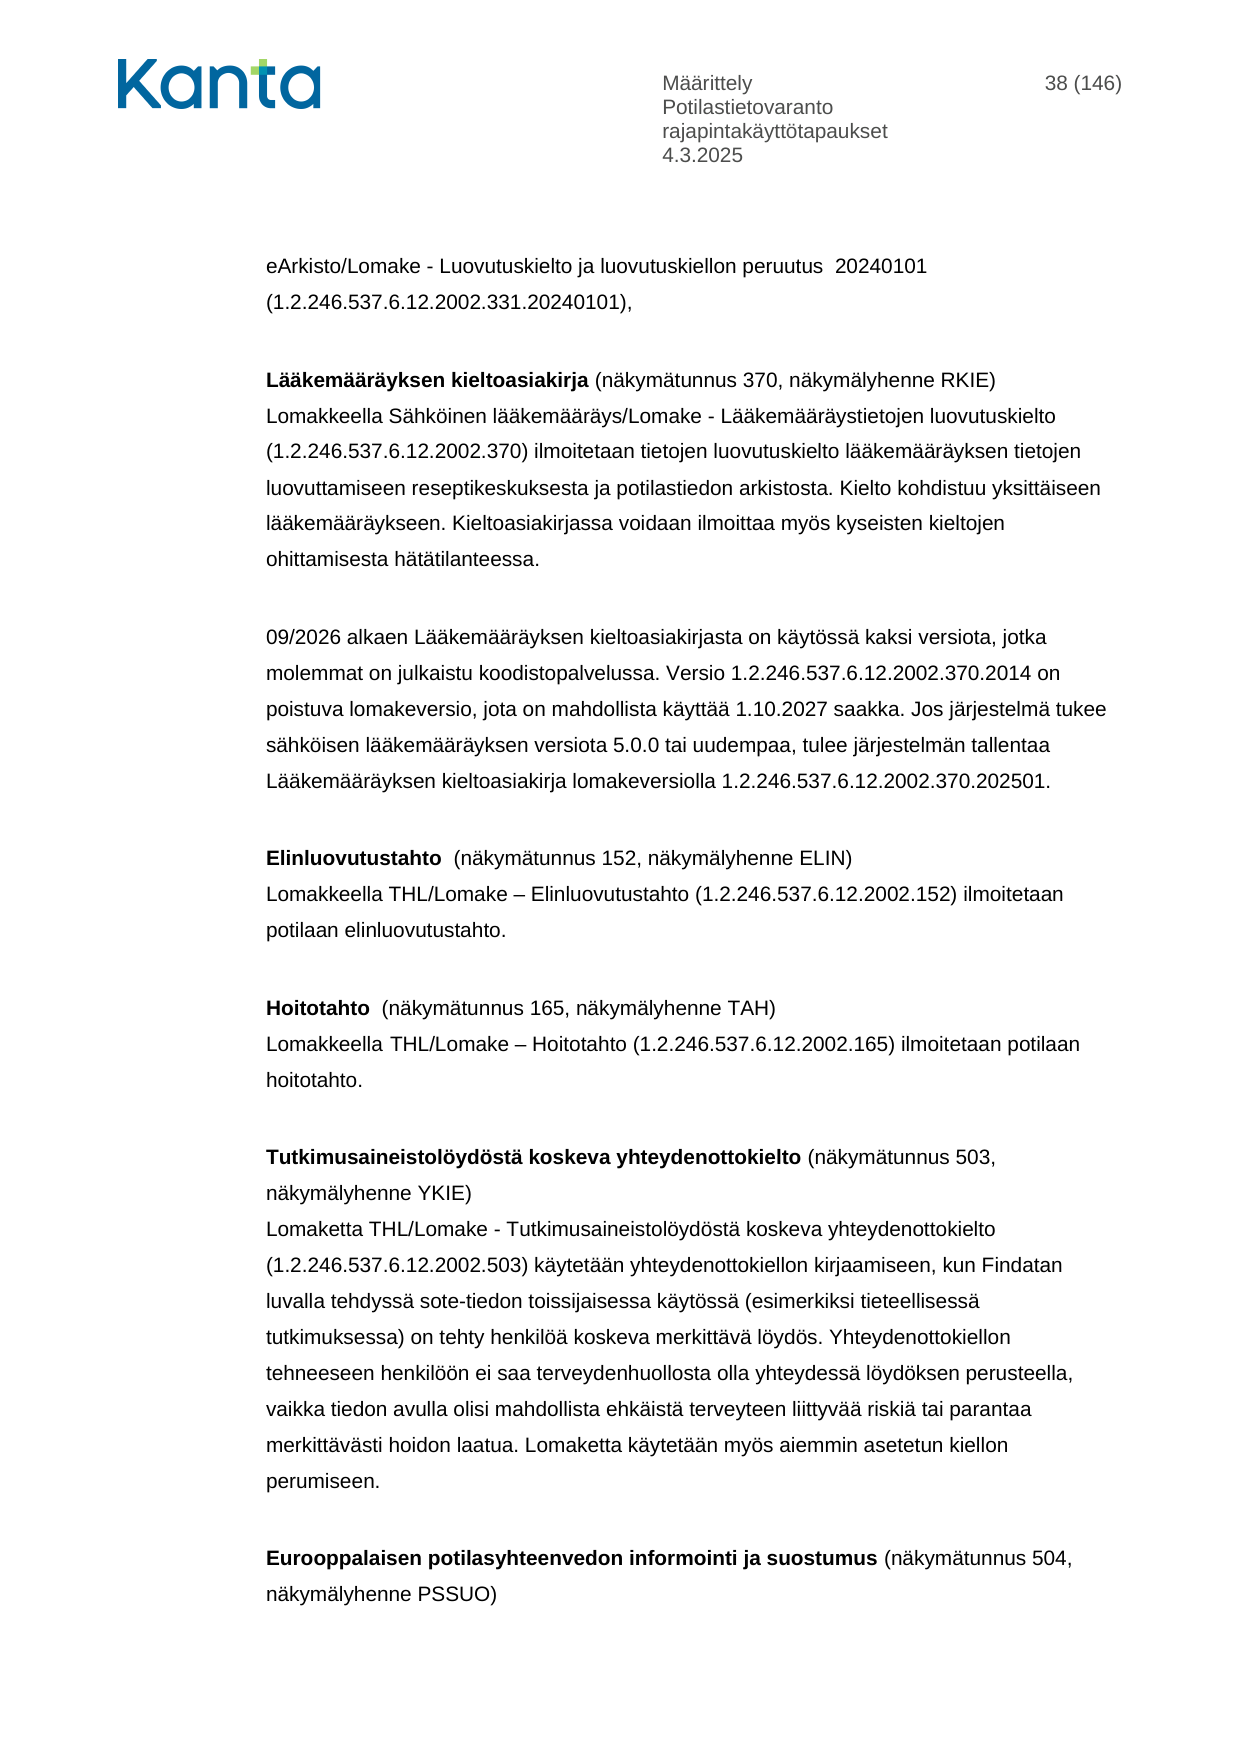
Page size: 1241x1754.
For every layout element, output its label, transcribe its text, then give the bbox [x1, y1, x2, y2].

picture [118, 59, 321, 109]
text 09/2026 alkaen Lääkemääräyksen kieltoasiakirjasta on käytössä kaksi versiota, jotka molemmat on julkaistu koodistopalvelussa. Versio 1.2.246.537.6.12.2002.370.2014 on poistuva lomakeversio, jota on mahdollista käyttää 1.10.2027 saakka. Jos järjestelmä tukee sähköisen lääkemääräyksen versiota 5.0.0 tai uudempaa, tulee järjestelmän tallentaa Lääkemääräyksen kieltoasiakirja lomakeversiolla 1.2.246.537.6.12.2002.370.202501. [266, 625, 1107, 792]
text Eurooppalaisen potilasyhteenvedon informointi ja suostumus (näkymätunnus 504, näkymälyhenne PSSUO) [266, 1546, 1107, 1606]
text Lomakkeella THL/Lomake – Elinluovutustahto (1.2.246.537.6.12.2002.152) ilmoitetaan potilaan elinluovutustahto. [266, 882, 1107, 942]
text Lääkemääräyksen kieltoasiakirja (näkymätunnus 370, näkymälyhenne RKIE) [266, 367, 1107, 391]
text Lomakkeella THL/Lomake – Hoitotahto (1.2.246.537.6.12.2002.165) ilmoitetaan potilaan hoitotahto. [266, 1032, 1107, 1091]
text Elinluovutustahto (näkymätunnus 152, näkymälyhenne ELIN) [266, 846, 1107, 870]
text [266, 254, 1107, 314]
text Hoitotahto (näkymätunnus 165, näkymälyhenne TAH) [266, 996, 1107, 1019]
text Lomaketta THL/Lomake - Tutkimusaineistolöydöstä koskeva yhteydenottokielto (1.2.246.537.6.12.2002.503) käytetään yhteydenottokiellon kirjaamiseen, kun Findatan luvalla tehdyssä sote-tiedon toissijaisessa käytössä (esimerkiksi tieteellisessä tutkimuksessa) on tehty henkilöä koskeva merkittävä löydös. Yhteydenottokiellon tehneeseen henkilöön ei saa terveydenhuollosta olla yhteydessä löydöksen perusteella, vaikka tiedon avulla olisi mahdollista ehkäistä terveyteen liittyvää riskiä tai parantaa merkittävästi hoidon laatua. Lomaketta käytetään myös aiemmin asetetun kiellon perumiseen. [266, 1217, 1107, 1492]
text Lomakkeella Sähköinen lääkemääräys/Lomake - Lääkemääräystietojen luovutuskielto (1.2.246.537.6.12.2002.370) ilmoitetaan tietojen luovutuskielto lääkemääräyksen tietojen luovuttamiseen reseptikeskuksesta ja potilastiedon arkistosta. Kielto kohdistuu yksittäiseen lääkemääräykseen. Kieltoasiakirjassa voidaan ilmoittaa myös kyseisten kieltojen ohittamisesta hätätilanteessa. [266, 403, 1107, 571]
text Tutkimusaineistolöydöstä koskeva yhteydenottokielto (näkymätunnus 503, näkymälyhenne YKIE) [266, 1145, 1107, 1205]
